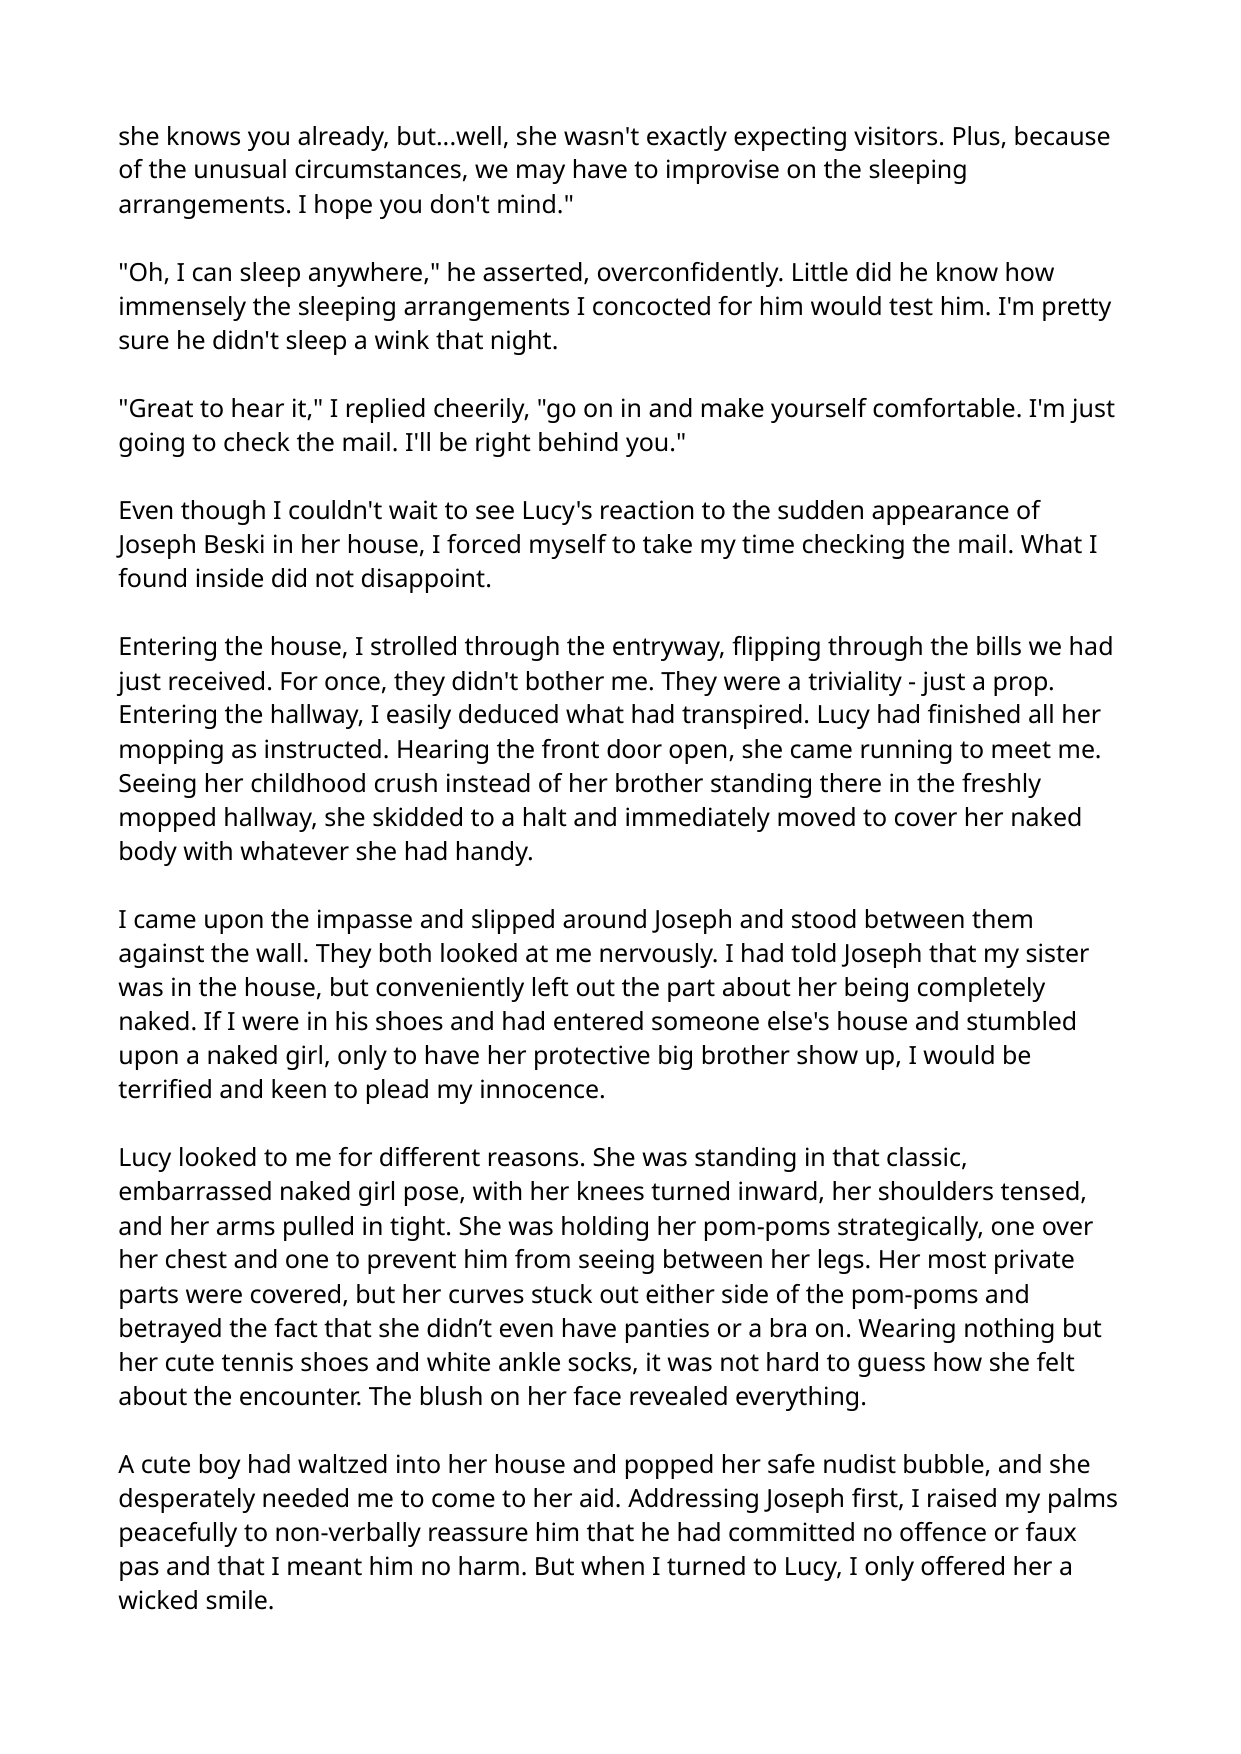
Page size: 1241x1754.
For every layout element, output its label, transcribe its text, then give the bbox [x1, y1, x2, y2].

text Entering the house, I strolled through the entryway, flipping through the bills we had just received. For once, they didn't bother me. They were a triviality - just a prop. Entering the hallway, I easily deduced what had transpired. Lucy had finished all her mopping as instructed. Hearing the front door open, she came running to meet me. Seeing her childhood crush instead of her brother standing there in the freshly mopped hallway, she skidded to a halt and immediately moved to cover her naked body with whatever she had handy. [118, 629, 1122, 867]
text Even though I couldn't wait to see Lucy's reaction to the sudden appearance of Joseph Beski in her house, I forced myself to take my time checking the mail. What I found inside did not disappoint. [118, 493, 1122, 595]
text A cute boy had waltzed into her house and popped her safe nudist bubble, and she desperately needed me to come to her aid. Addressing Joseph first, I raised my palms peacefully to non-verbally reassure him that he had committed no offence or faux pas and that I meant him no harm. But when I turned to Lucy, I only offered her a wicked smile. [118, 1447, 1122, 1617]
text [118, 118, 1122, 220]
text Lucy looked to me for different reasons. She was standing in that classic, embarrassed naked girl pose, with her knees turned inward, her shoulders tensed, and her arms pulled in tight. She was holding her pom-poms strategically, one over her chest and one to prevent him from seeing between her legs. Her most private parts were covered, but her curves stuck out either side of the pom-poms and betrayed the fact that she didn’t even have panties or a bra on. Wearing nothing but her cute tennis shoes and white ankle socks, it was not hard to guess how she felt about the encounter. The blush on her face revealed everything. [118, 1140, 1122, 1412]
text I came upon the impasse and slipped around Joseph and stood between them against the wall. They both looked at me nervously. I had told Joseph that my sister was in the house, but conveniently left out the part about her being completely naked. If I were in his shoes and had entered someone else's house and stumbled upon a naked girl, only to have her protective big brother show up, I would be terrified and keen to plead my innocence. [118, 902, 1122, 1106]
text "Oh, I can sleep anywhere," he asserted, overconfidently. Little did he know how immensely the sleeping arrangements I concocted for him would test him. I'm pretty sure he didn't sleep a wink that night. [118, 254, 1122, 357]
text "Great to hear it," I replied cheerily, "go on in and make yourself comfortable. I'm just going to check the mail. I'll be right behind you." [118, 391, 1122, 459]
